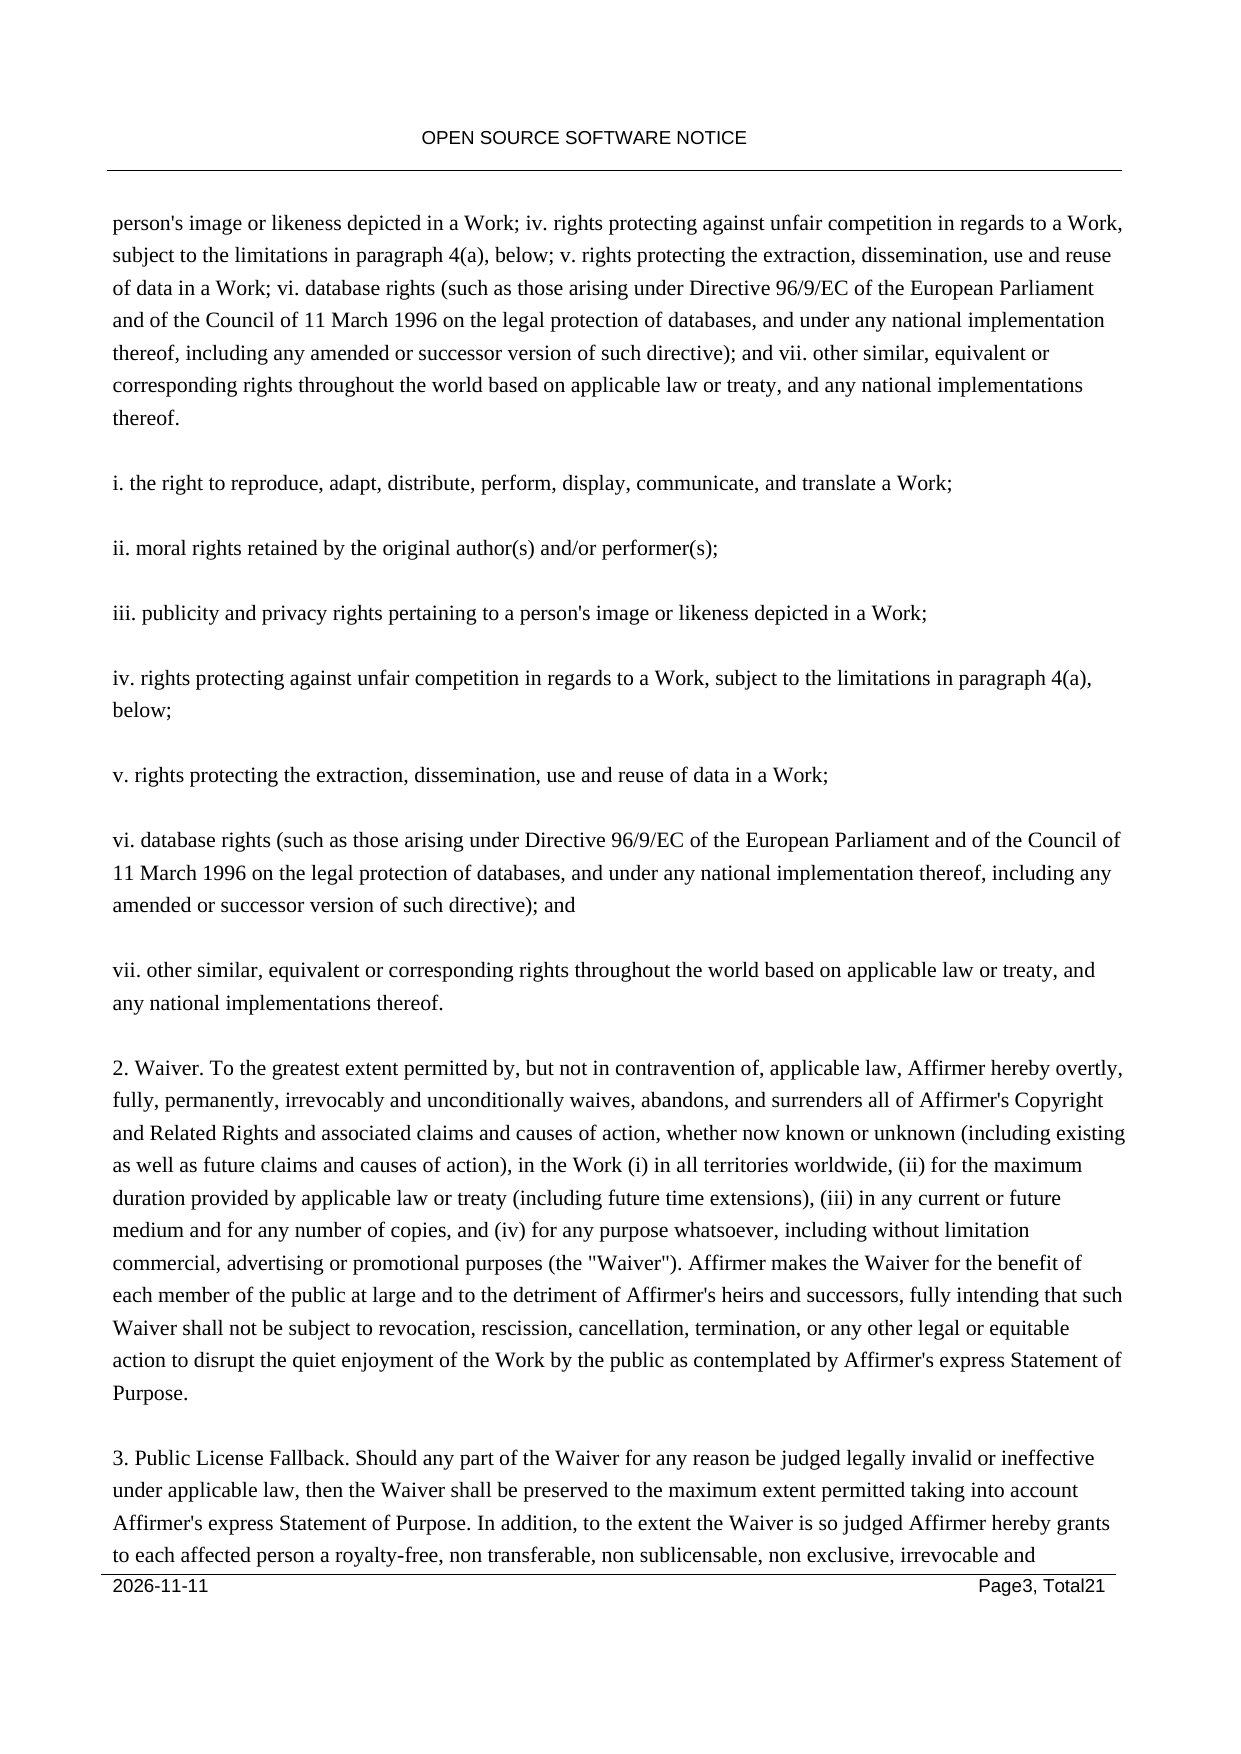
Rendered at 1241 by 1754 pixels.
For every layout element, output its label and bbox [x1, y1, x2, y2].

text [112, 206, 1128, 1571]
